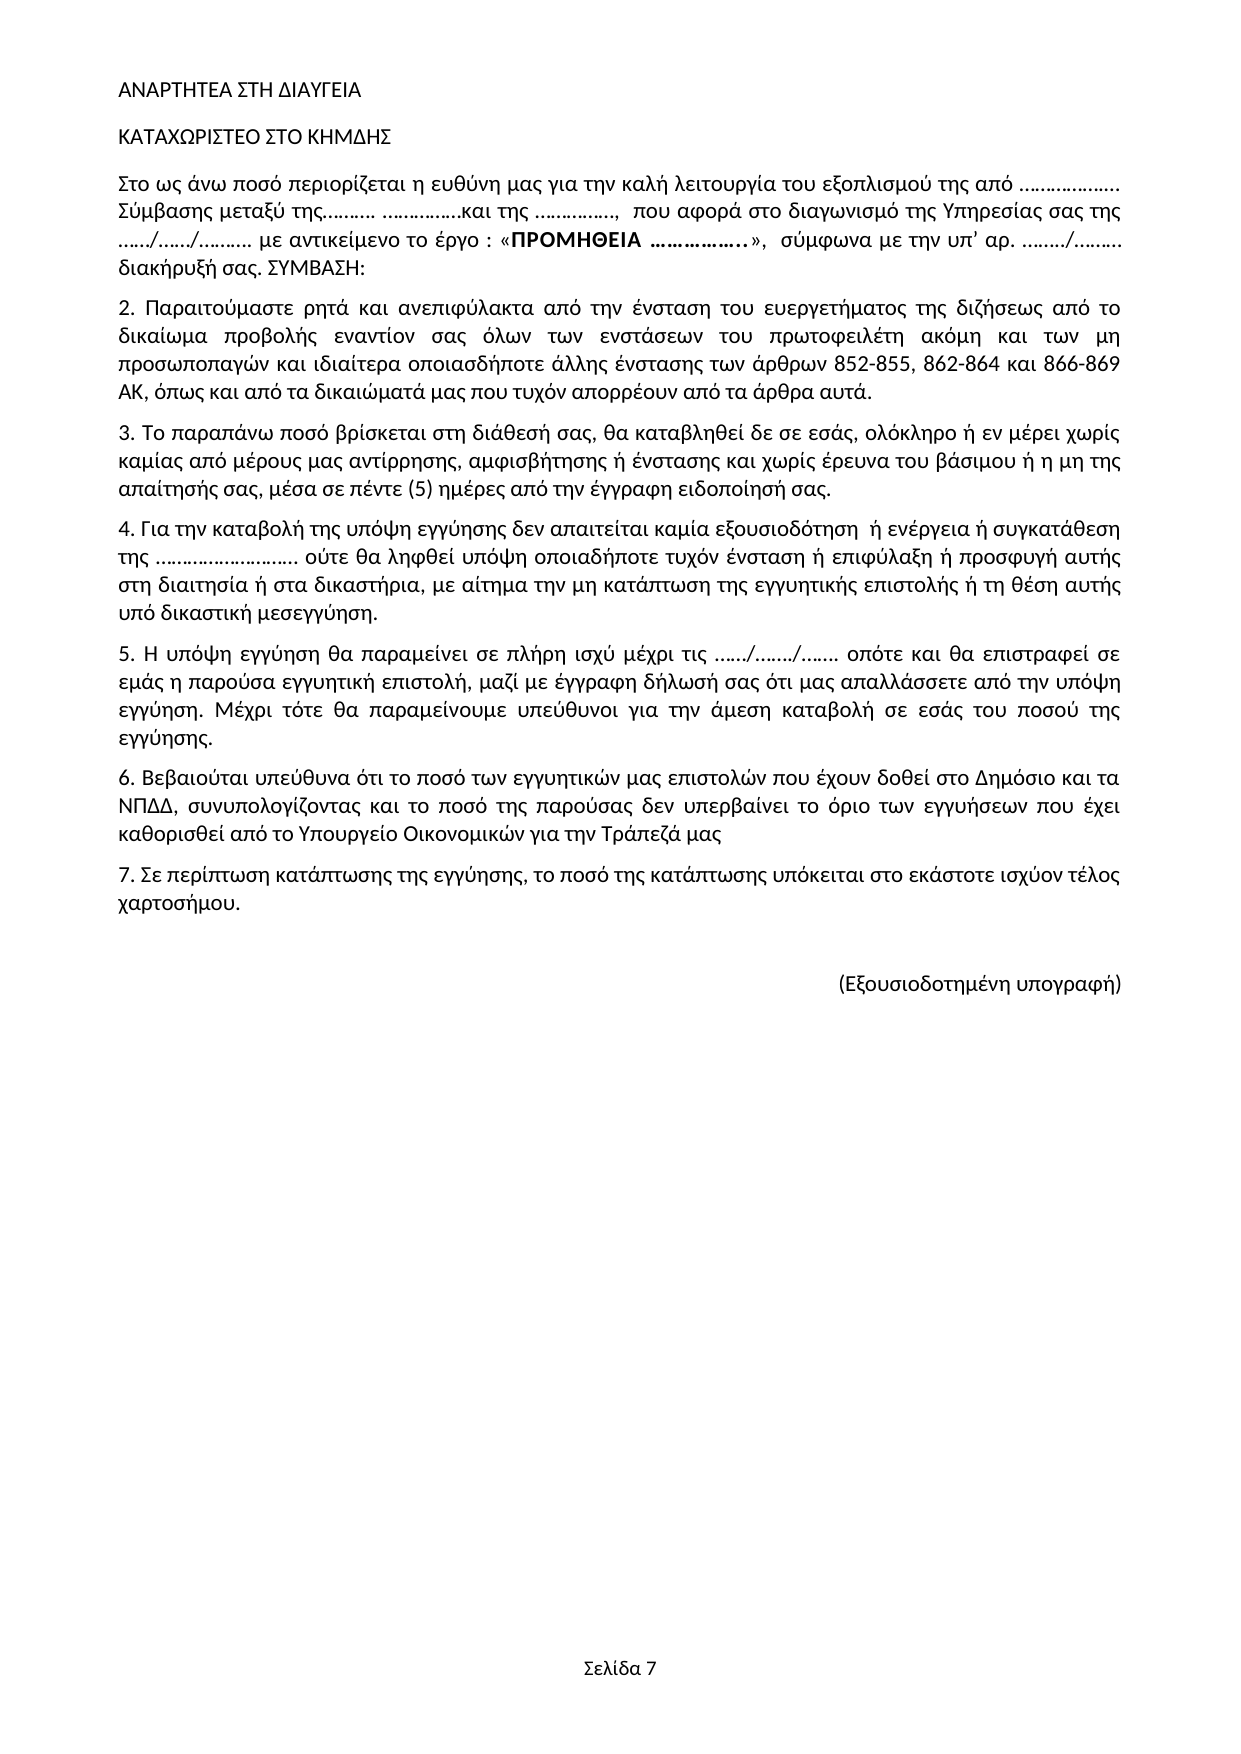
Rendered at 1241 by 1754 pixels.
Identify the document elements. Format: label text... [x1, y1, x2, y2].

text (Εξουσιοδοτημένη υπογραφή) [118, 969, 1122, 997]
text 5. Η υπόψη εγγύηση θα παραμείνει σε πλήρη ισχύ μέχρι τις ……/……./……. οπότε και θα επιστραφεί σε εμάς η παρούσα εγγυητική επιστολή, μαζί με έγγραφη δήλωσή σας ότι μας απαλλάσσετε από την υπόψη εγγύηση. Μέχρι τότε θα παραμείνουμε υπεύθυνοι για την άμεση καταβολή σε εσάς του ποσού της εγγύησης. [118, 639, 1122, 751]
text 6. Βεβαιούται υπεύθυνα ότι το ποσό των εγγυητικών μας επιστολών που έχουν δοθεί στο Δημόσιο και τα ΝΠΔΔ, συνυπολογίζοντας και το ποσό της παρούσας δεν υπερβαίνει το όριο των εγγυήσεων που έχει καθορισθεί από το Υπουργείο Οικονομικών για την Τράπεζά μας [118, 763, 1122, 848]
text Στο ως άνω ποσό περιορίζεται η ευθύνη μας για την καλή λειτουργία του εξοπλισμού της από …………….… Σύμβασης μεταξύ της………. ……………και της ……………, που αφορά στο διαγωνισμό της Υπηρεσίας σας της ……/……/………. με αντικείμενο το έργο : «ΠΡΟΜΗΘΕΙΑ ……………..», σύμφωνα με την υπ’ αρ. ……../……… διακήρυξή σας. ΣΥΜΒΑΣΗ: [118, 169, 1122, 281]
text 4. Για την καταβολή της υπόψη εγγύησης δεν απαιτείται καμία εξουσιοδότηση ή ενέργεια ή συγκατάθεση της ……………………… ούτε θα ληφθεί υπόψη οποιαδήποτε τυχόν ένσταση ή επιφύλαξη ή προσφυγή αυτής στη διαιτησία ή στα δικαστήρια, με αίτημα την μη κατάπτωση της εγγυητικής επιστολής ή τη θέση αυτής υπό δικαστική μεσεγγύηση. [118, 514, 1122, 626]
text 3. Το παραπάνω ποσό βρίσκεται στη διάθεσή σας, θα καταβληθεί δε σε εσάς, ολόκληρο ή εν μέρει χωρίς καμίας από μέρους μας αντίρρησης, αμφισβήτησης ή ένστασης και χωρίς έρευνα του βάσιμου ή η μη της απαίτησής σας, μέσα σε πέντε (5) ημέρες από την έγγραφη ειδοποίησή σας. [118, 418, 1122, 502]
text 2. Παραιτούμαστε ρητά και ανεπιφύλακτα από την ένσταση του ευεργετήματος της διζήσεως από το δικαίωμα προβολής εναντίον σας όλων των ενστάσεων του πρωτοφειλέτη ακόμη και των μη προσωποπαγών και ιδιαίτερα οποιασδήποτε άλλης ένστασης των άρθρων 852-855, 862-864 και 866-869 ΑΚ, όπως και από τα δικαιώματά μας που τυχόν απορρέουν από τα άρθρα αυτά. [118, 293, 1122, 405]
text 7. Σε περίπτωση κατάπτωσης της εγγύησης, το ποσό της κατάπτωσης υπόκειται στο εκάστοτε ισχύον τέλος χαρτοσήμου. [118, 860, 1122, 916]
